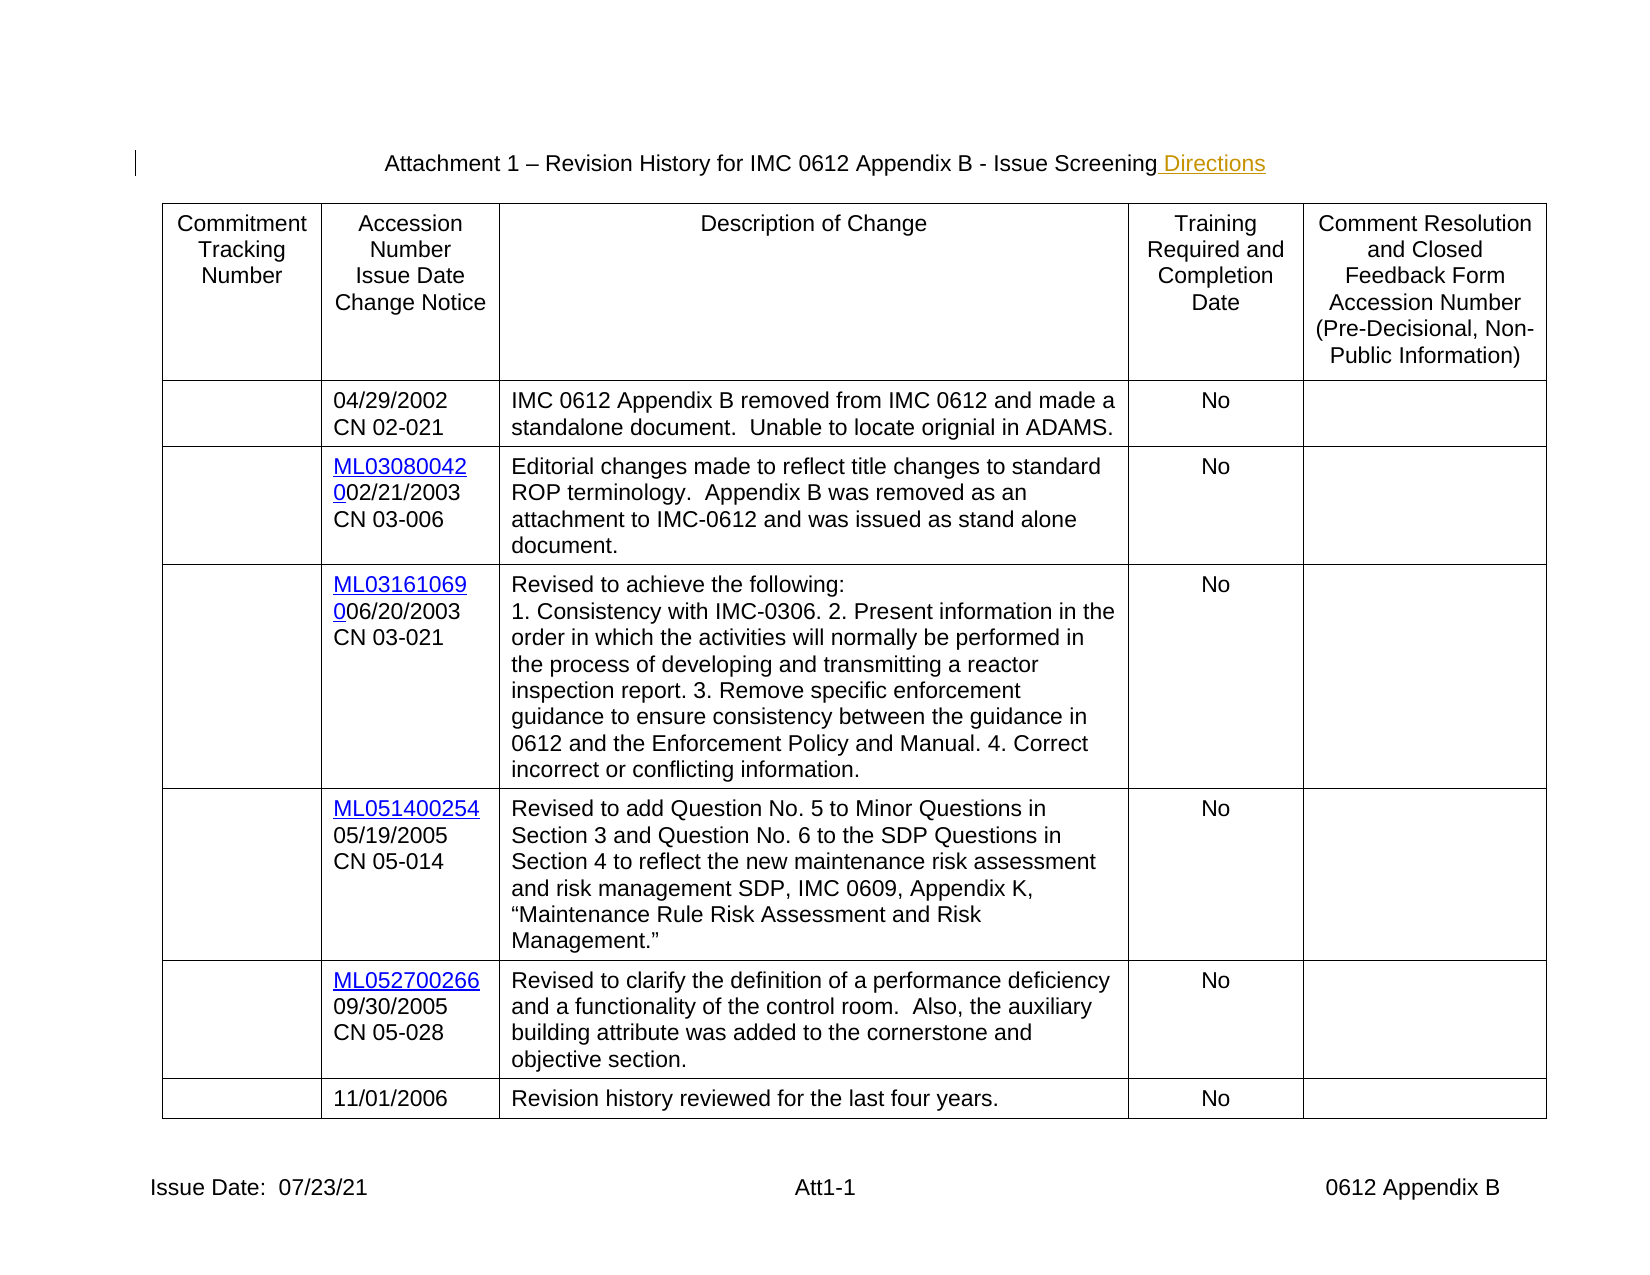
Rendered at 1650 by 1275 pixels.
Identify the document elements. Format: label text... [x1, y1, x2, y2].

table_cell ML03080042002/21/2003 CN 03-006 [322, 447, 499, 564]
table_header Commitment Tracking Number [163, 204, 321, 380]
table_cell No [1129, 447, 1303, 564]
text Attachment 1 – Revision History for IMC 0612 Appendix B - Issue Screening [150, 150, 1500, 176]
table_cell Revised to add Question No. 5 to Minor Questions in Section 3 and Question No. 6 to the SDP Questions in Section 4 to reflect the new maintenance risk assessment and risk management SDP, IMC 0609, Appendix K, “Maintenance Rule Risk Assessment and Risk Management.” [500, 789, 1128, 959]
table_cell Revision history reviewed for the last four years. [500, 1079, 1128, 1118]
table_cell [1304, 447, 1546, 564]
table_header Comment Resolution and Closed Feedback Form Accession Number (Pre-Decisional, Non-Public Information) [1304, 204, 1546, 380]
table_cell [1304, 381, 1546, 446]
table_cell [1304, 961, 1546, 1078]
table_cell 04/29/2002 CN 02-021 [322, 381, 499, 446]
table_cell ML051400254 05/19/2005 CN 05-014 [322, 789, 499, 959]
table_cell No [1129, 789, 1303, 959]
table_cell Revised to clarify the definition of a performance deficiency and a functionality of the control room. Also, the auxiliary building attribute was added to the cornerstone and objective section. [500, 961, 1128, 1078]
table_header Description of Change [500, 204, 1128, 380]
table_cell [163, 961, 321, 1078]
table_cell Revised to achieve the following: 1. Consistency with IMC-0306. 2. Present information in the order in which the activities will normally be performed in the process of developing and transmitting a reactor inspection report. 3. Remove specific enforcement guidance to ensure consistency between the guidance in 0612 and the Enforcement Policy and Manual. 4. Correct incorrect or conflicting information. [500, 565, 1128, 788]
table_cell ML03161069006/20/2003 CN 03-021 [322, 565, 499, 788]
table_cell [1304, 789, 1546, 959]
table_cell No [1129, 565, 1303, 788]
table_cell Editorial changes made to reflect title changes to standard ROP terminology. Appendix B was removed as an attachment to IMC-0612 and was issued as stand alone document. [500, 447, 1128, 564]
table_cell [1304, 565, 1546, 788]
table_header Accession Number Issue Date Change Notice [322, 204, 499, 380]
table_cell No [1129, 381, 1303, 446]
table_cell [163, 447, 321, 564]
table_cell [163, 565, 321, 788]
table_cell No [1129, 961, 1303, 1078]
table_cell [163, 1079, 321, 1118]
table_cell 11/01/2006 [322, 1079, 499, 1118]
table_cell IMC 0612 Appendix B removed from IMC 0612 and made a standalone document. Unable to locate orignial in ADAMS. [500, 381, 1128, 446]
table_cell ML052700266 09/30/2005 CN 05-028 [322, 961, 499, 1078]
table_cell [163, 789, 321, 959]
table_cell [1304, 1079, 1546, 1118]
table_cell [163, 381, 321, 446]
table_cell No [1129, 1079, 1303, 1118]
table_header Training Required and Completion Date [1129, 204, 1303, 380]
